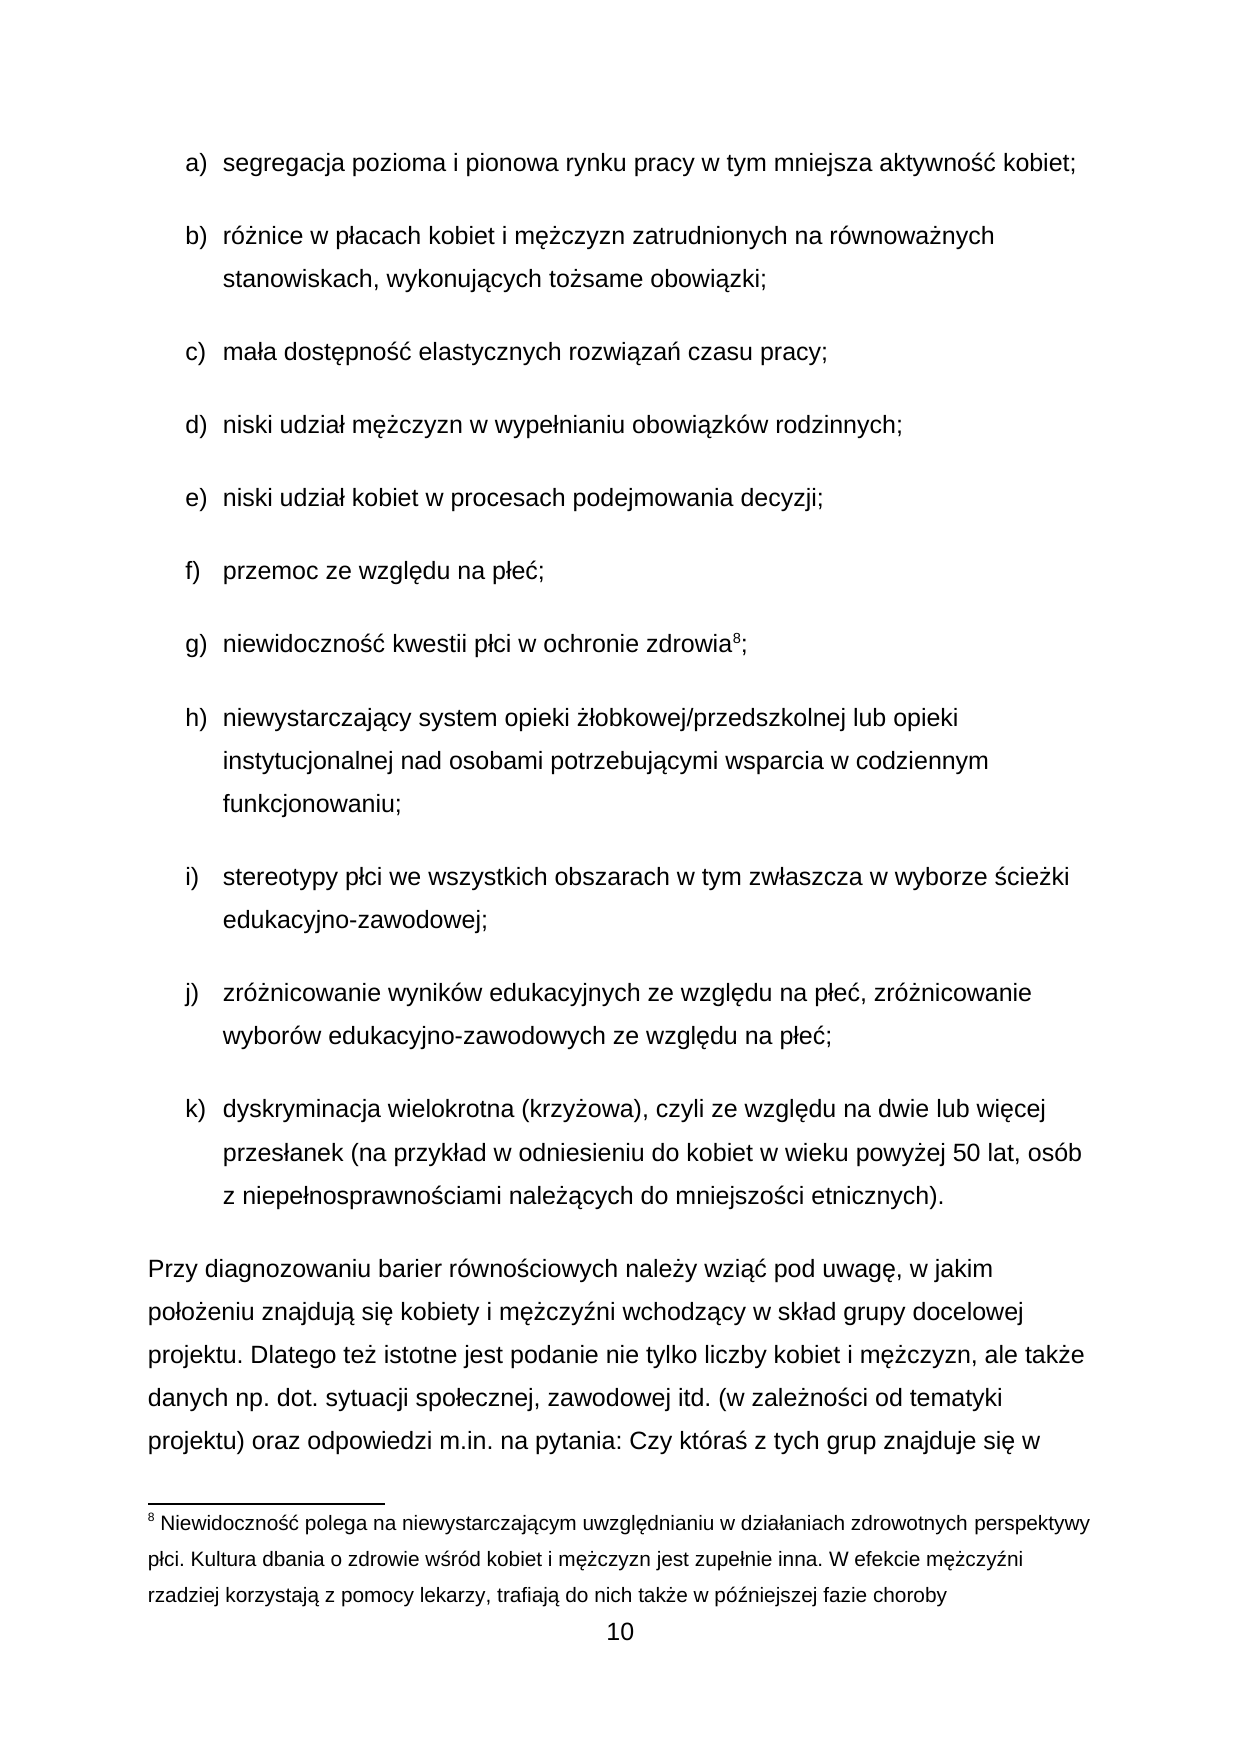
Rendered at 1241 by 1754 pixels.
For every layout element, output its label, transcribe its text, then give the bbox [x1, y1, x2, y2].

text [148, 1254, 1093, 1455]
list stereotypy płci we wszystkich obszarach w tym zwłaszcza w wyborze ścieżki edukacyjno-zawodowej; [185, 862, 1093, 934]
list różnice w płacach kobiet i mężczyzn zatrudnionych na równoważnych stanowiskach, wykonujących tożsame obowiązki; [185, 221, 1093, 293]
list przemoc ze względu na płeć; [185, 556, 1093, 585]
list niski udział mężczyzn w wypełnianiu obowiązków rodzinnych; [185, 410, 1093, 439]
list dyskryminacja wielokrotna (krzyżowa), czyli ze względu na dwie lub więcej przesłanek (na przykład w odniesieniu do kobiet w wieku powyżej 50 lat, osób z niepełnosprawnościami należących do mniejszości etnicznych). [185, 1094, 1093, 1209]
list zróżnicowanie wyników edukacyjnych ze względu na płeć, zróżnicowanie wyborów edukacyjno-zawodowych ze względu na płeć; [185, 978, 1093, 1050]
list niewystarczający system opieki żłobkowej/przedszkolnej lub opieki instytucjonalnej nad osobami potrzebującymi wsparcia w codziennym funkcjonowaniu; [185, 703, 1093, 818]
list niewidoczność kwestii płci w ochronie zdrowia; [185, 629, 1093, 658]
list segregacja pozioma i pionowa rynku pracy w tym mniejsza aktywność kobiet; [185, 148, 1093, 176]
list niski udział kobiet w procesach podejmowania decyzji; [185, 483, 1093, 512]
list mała dostępność elastycznych rozwiązań czasu pracy; [185, 337, 1093, 366]
